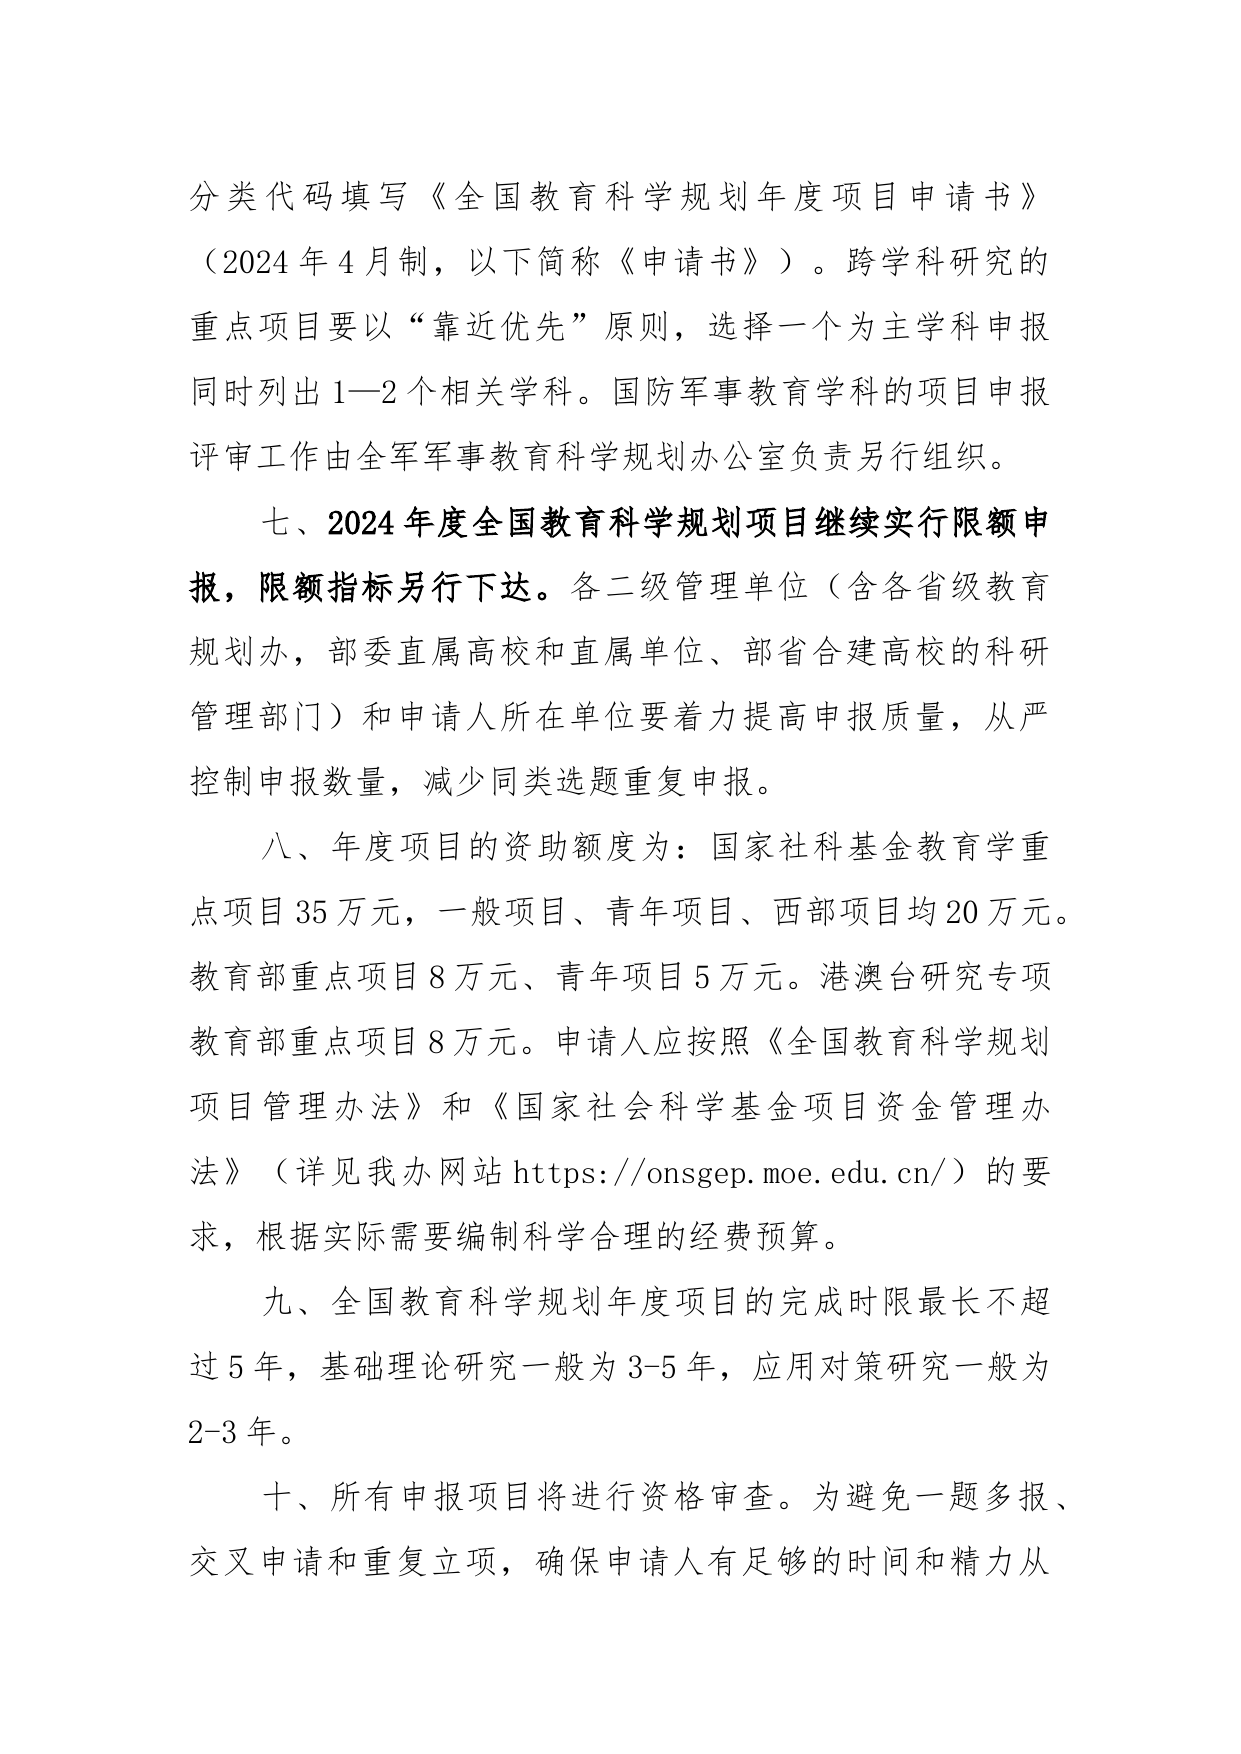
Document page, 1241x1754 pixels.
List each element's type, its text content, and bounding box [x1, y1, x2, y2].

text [187, 1462, 1053, 1592]
text 七、2024年度全国教育科学规划项目继续实行限额申报，限额指标另行下达。各二级管理单位（含各省级教育规划办，部委直属高校和直属单位、部省合建高校的科研管理部门）和申请人所在单位要着力提高申报质量，从严控制申报数量，减少同类选题重复申报。 [187, 487, 1053, 812]
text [187, 162, 1053, 487]
text 九、全国教育科学规划年度项目的完成时限最长不超过5年，基础理论研究一般为3-5年，应用对策研究一般为2-3年。 [187, 1267, 1053, 1462]
text 八、年度项目的资助额度为：国家社科基金教育学重点项目35万元，一般项目、青年项目、西部项目均20万元。教育部重点项目8万元、青年项目5万元。港澳台研究专项教育部重点项目8万元。申请人应按照《全国教育科学规划项目管理办法》和《国家社会科学基金项目资金管理办法》（详见我办网站https://onsgep.moe.edu.cn/）的要求，根据实际需要编制科学合理的经费预算。 [187, 812, 1053, 1267]
